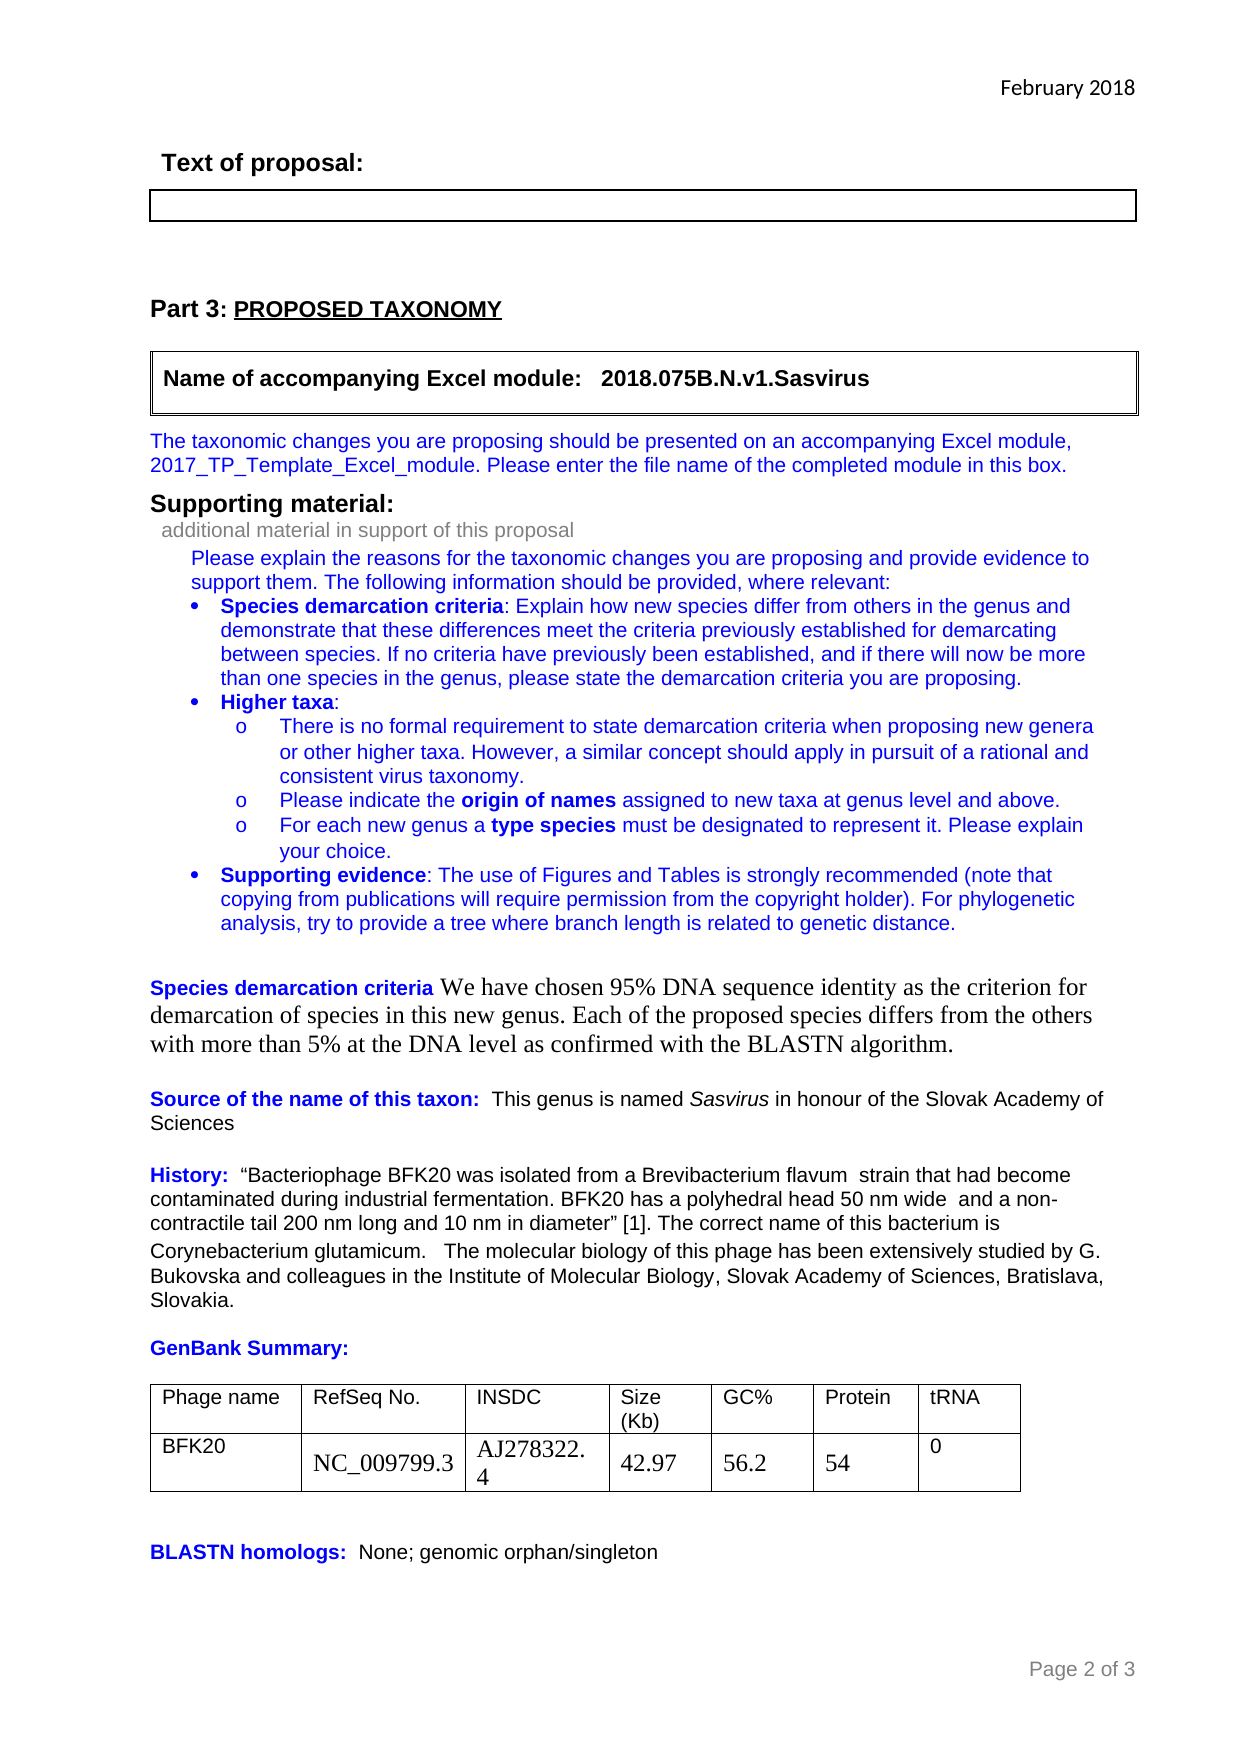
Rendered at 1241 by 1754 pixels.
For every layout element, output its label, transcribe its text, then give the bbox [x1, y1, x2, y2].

table_cell 54 [814, 1434, 918, 1491]
table_header INSDC [466, 1385, 609, 1433]
text BLASTN homologs: None; genomic orphan/singleton [150, 1540, 1135, 1564]
table_cell 42.97 [610, 1434, 711, 1491]
text GenBank Summary: [150, 1336, 1135, 1360]
table_cell AJ278322.4 [466, 1434, 609, 1491]
table_header Phage name [151, 1385, 301, 1433]
table_header Text of proposal: [150, 135, 1136, 189]
table_cell 0 [919, 1434, 1020, 1491]
table_header Name of accompanying Excel module: 2018.075B.N.v1.Sasvirus [153, 352, 1136, 413]
table_cell [151, 191, 1135, 219]
table_cell 56.2 [712, 1434, 813, 1491]
table_header Protein [814, 1385, 918, 1433]
table_header tRNA [919, 1385, 1020, 1433]
table_cell BFK20 [151, 1434, 301, 1491]
table_header Size (Kb) [610, 1385, 711, 1433]
text Part 3: PROPOSED TAXONOMY [150, 293, 1135, 322]
table_cell Please explain the reasons for the taxonomic changes you are proposing and provide evidence to support them. The following information should be provided, where relevant: Species demarcation criteria: Explain how new species differ from others in the genus and demonstrate that these differences meet the criteria previously established for demarcating between species. If no criteria have previously been established, and if there will now be more than one species in the genus, please state the demarcation criteria you are proposing. Higher taxa: There is no formal requirement to state demarcation criteria when proposing new genera or other higher taxa. However, a similar concept should apply in pursuit of a rational and consistent virus taxonomy. Please indicate the origin of names assigned to new taxa at genus level and above. For each new genus a type species must be designated to represent it. Please explain your choice. Supporting evidence: The use of Figures and Tables is strongly recommended (note that copying from publications will require permission from the copyright holder). For phylogenetic analysis, try to provide a tree where branch length is related to genetic distance. [150, 546, 1111, 972]
table_header GC% [712, 1385, 813, 1433]
text Supporting material: [150, 489, 1135, 518]
text Source of the name of this taxon: This genus is named Sasvirus in honour of the Slovak Academy of Sciences [150, 1087, 1135, 1134]
text Species demarcation criteria We have chosen 95% DNA sequence identity as the criterion for demarcation of species in this new genus. Each of the proposed species differs from the others with more than 5% at the DNA level as confirmed with the BLASTN algorithm. [150, 972, 1135, 1058]
text The taxonomic changes you are proposing should be presented on an accompanying Excel module, 2017_TP_Template_Excel_module. Please enter the file name of the completed module in this box. [150, 429, 1135, 477]
table_header additional material in support of this proposal [150, 518, 1111, 546]
text History: “Bacteriophage BFK20 was isolated from a Brevibacterium flavum strain that had become contaminated during industrial fermentation. BFK20 has a polyhedral head 50 nm wide and a non-contractile tail 200 nm long and 10 nm in diameter” [1]. The correct name of this bacterium is Corynebacterium glutamicum. The molecular biology of this phage has been extensively studied by G. Bukovska and colleagues in the Institute of Molecular Biology, Slovak Academy of Sciences, Bratislava, Slovakia. [150, 1163, 1135, 1312]
table_header RefSeq No. [302, 1385, 465, 1433]
table_cell NC_009799.3 [302, 1434, 465, 1491]
